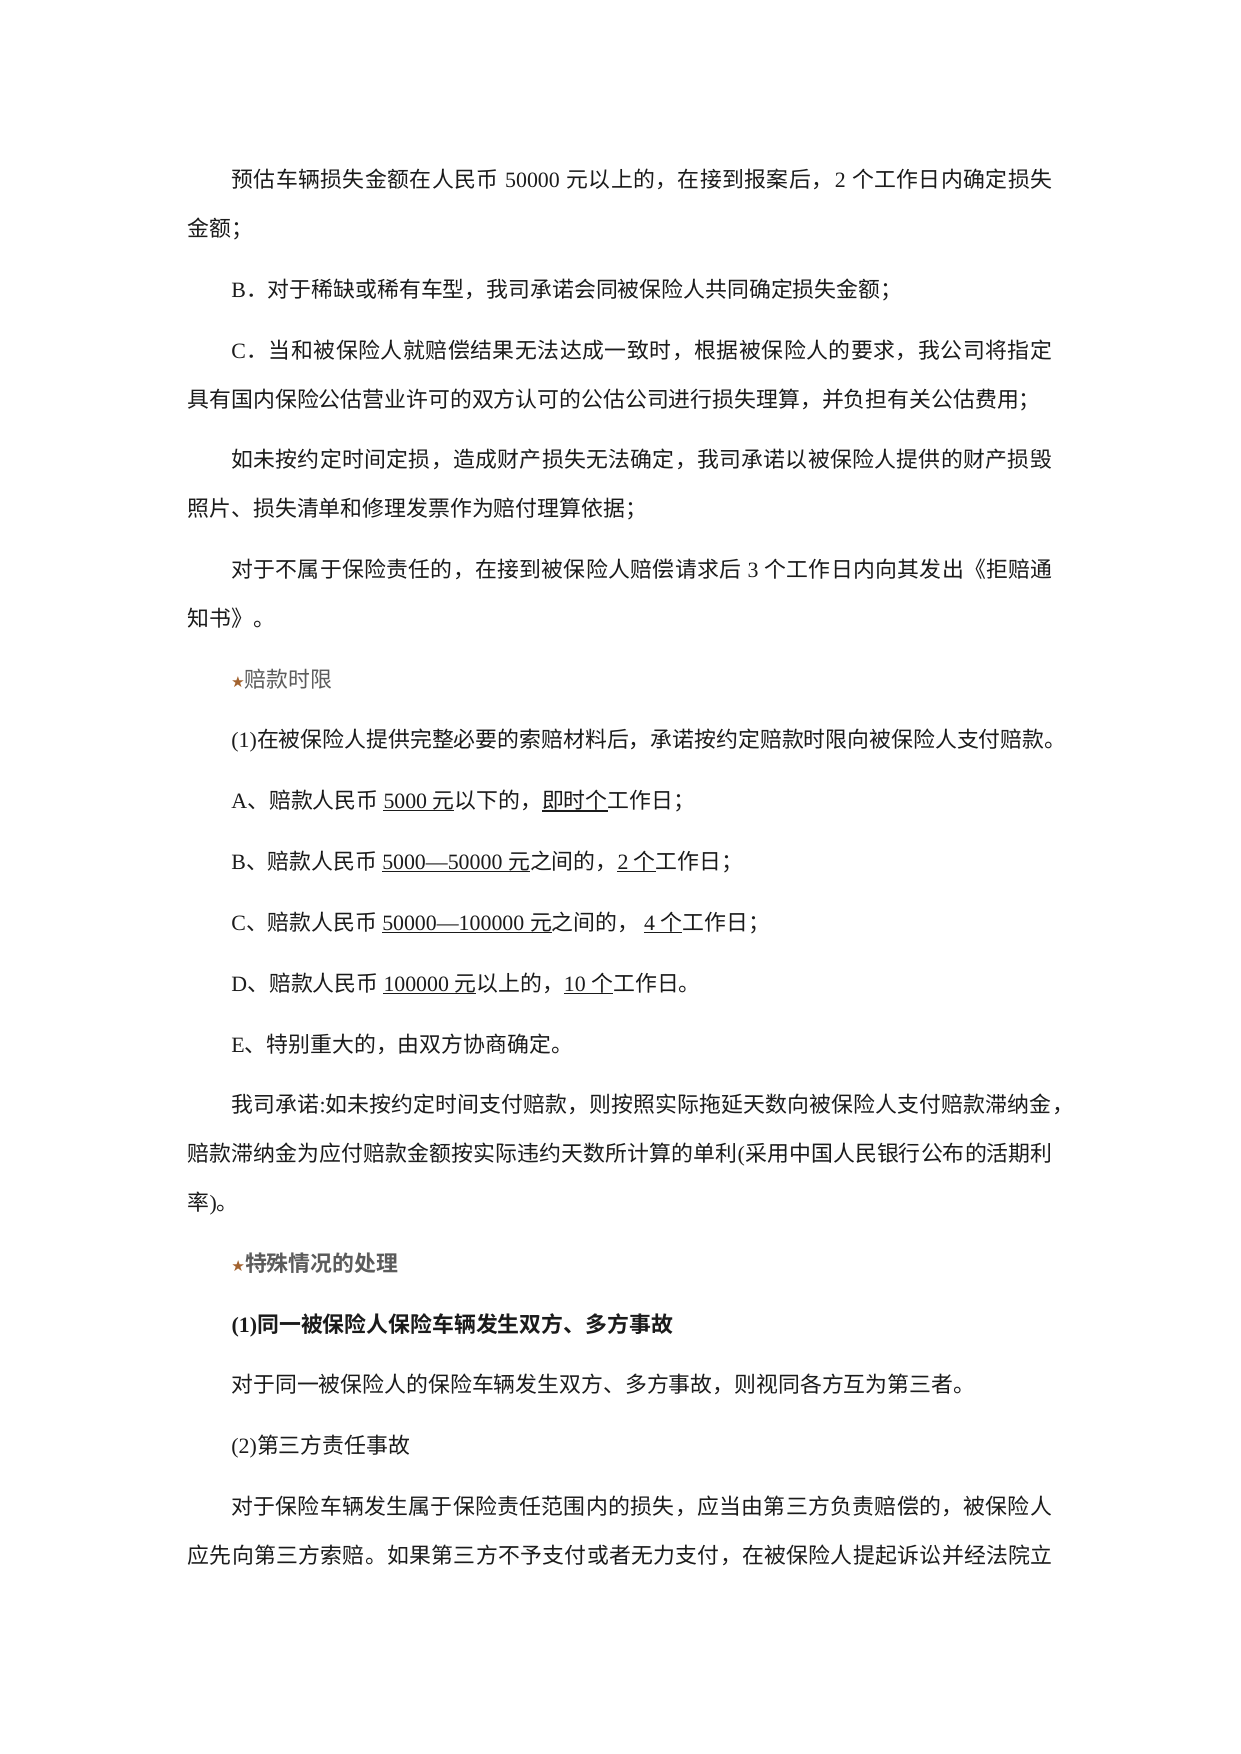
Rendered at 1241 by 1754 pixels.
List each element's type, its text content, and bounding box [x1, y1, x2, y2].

text (2)第三方责任事故 [187, 1428, 1053, 1460]
text ★特殊情况的处理 [187, 1245, 1053, 1278]
text 预估车辆损失金额在人民币 50000 元以上的，在接到报案后，2 个工作日内确定损失金额； [187, 162, 1053, 243]
text C．当和被保险人就赔偿结果无法达成一致时，根据被保险人的要求，我公司将指定具有国内保险公估营业许可的双方认可的公估公司进行损失理算，并负担有关公估费用； [187, 332, 1053, 414]
text (1)在被保险人提供完整必要的索赔材料后，承诺按约定赔款时限向被保险人支付赔款。 [187, 722, 1053, 754]
text 如未按约定时间定损，造成财产损失无法确定，我司承诺以被保险人提供的财产损毁照片、损失清单和修理发票作为赔付理算依据； [187, 442, 1053, 523]
text C、赔款人民币 50000—100000 元之间的， 4 个工作日； [187, 904, 1053, 937]
text B．对于稀缺或稀有车型，我司承诺会同被保险人共同确定损失金额； [187, 272, 1053, 304]
text A、赔款人民币 5000 元以下的，即时个工作日； [187, 783, 1053, 815]
text B、赔款人民币 5000—50000 元之间的，2 个工作日； [187, 844, 1053, 876]
text D、赔款人民币 100000 元以上的，10 个工作日。 [187, 965, 1053, 998]
text E、特别重大的，由双方协商确定。 [187, 1026, 1053, 1059]
text (1)同一被保险人保险车辆发生双方、多方事故 [187, 1306, 1053, 1339]
text 对于同一被保险人的保险车辆发生双方、多方事故，则视同各方互为第三者。 [187, 1367, 1053, 1399]
text 我司承诺:如未按约定时间支付赔款，则按照实际拖延天数向被保险人支付赔款滞纳金，赔款滞纳金为应付赔款金额按实际违约天数所计算的单利(采用中国人民银行公布的活期利率)。 [187, 1087, 1053, 1217]
text 对于不属于保险责任的，在接到被保险人赔偿请求后 3 个工作日内向其发出《拒赔通知书》。 [187, 552, 1053, 633]
text ★赔款时限 [187, 661, 1053, 694]
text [187, 1489, 1053, 1570]
